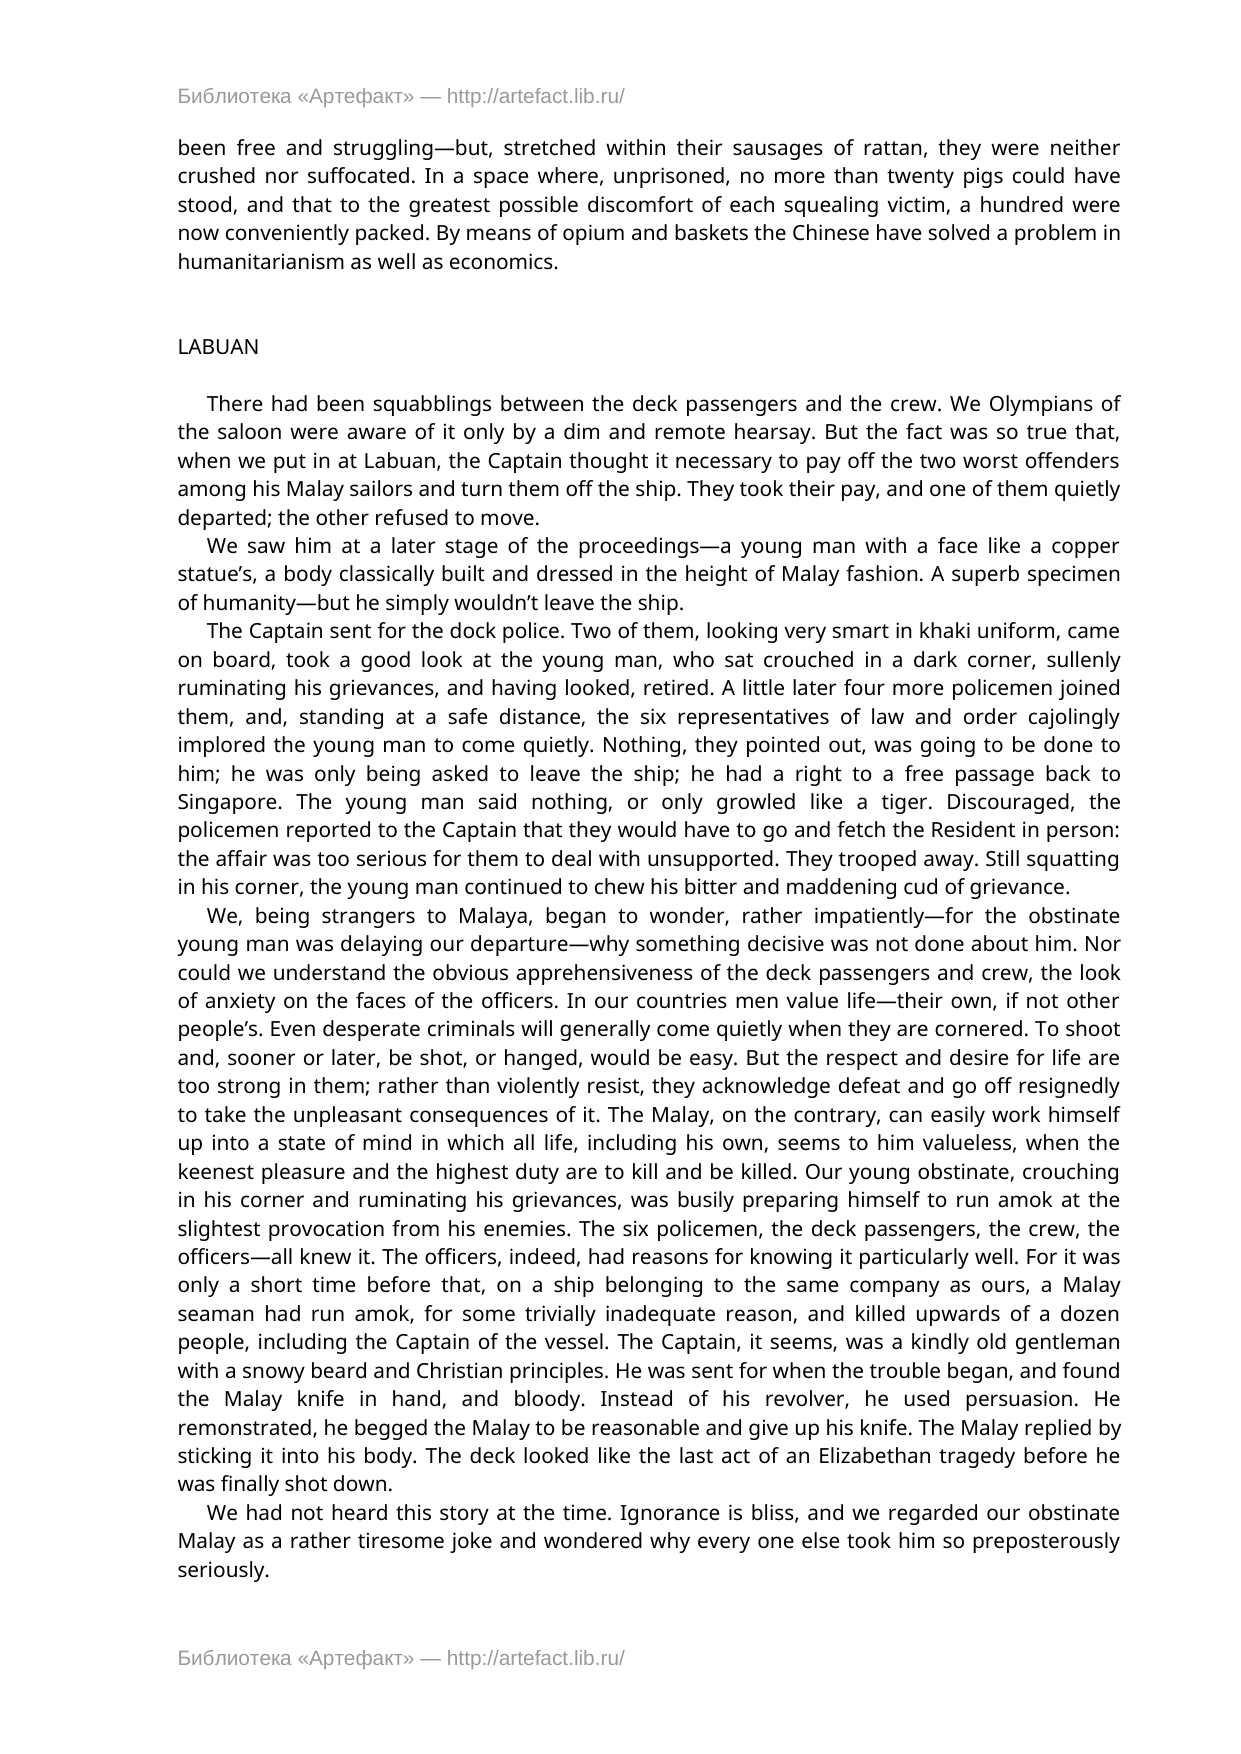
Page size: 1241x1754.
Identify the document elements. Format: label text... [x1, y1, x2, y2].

text We saw him at a later stage of the proceedings—a young man with a face like a copper statue’s, a body classically built and dressed in the height of Malay fashion. A superb specimen of humanity—but he simply wouldn’t leave the ship. [177, 531, 1122, 616]
text We, being strangers to Malaya, began to wonder, rather impatiently—for the obstinate young man was delaying our departure—why something decisive was not done about him. Nor could we understand the obvious apprehensiveness of the deck passengers and crew, the look of anxiety on the faces of the officers. In our countries men value life—their own, if not other people’s. Even desperate criminals will generally come quietly when they are cornered. To shoot and, sooner or later, be shot, or hanged, would be easy. But the respect and desire for life are too strong in them; rather than violently resist, they acknowledge defeat and go off resignedly to take the unpleasant consequences of it. The Malay, on the contrary, can easily work himself up into a state of mind in which all life, including his own, seems to him valueless, when the keenest pleasure and the highest duty are to kill and be killed. Our young obstinate, crouching in his corner and ruminating his grievances, was busily preparing himself to run amok at the slightest provocation from his enemies. The six policemen, the deck passengers, the crew, the officers—all knew it. The officers, indeed, had reasons for knowing it particularly well. For it was only a short time before that, on a ship belonging to the same company as ours, a Malay seaman had run amok, for some trivially inadequate reason, and killed upwards of a dozen people, including the Captain of the vessel. The Captain, it seems, was a kindly old gentleman with a snowy beard and Christian principles. He was sent for when the trouble began, and found the Malay knife in hand, and bloody. Instead of his revolver, he used persuasion. He remonstrated, he begged the Malay to be reasonable and give up his knife. The Malay replied by sticking it into his body. The deck looked like the last act of an Elizabethan tragedy before he was finally shot down. [177, 901, 1122, 1498]
subtitle LABUAN [177, 332, 1122, 361]
text The Captain sent for the dock police. Two of them, looking very smart in khaki uniform, came on board, took a good look at the young man, who sat crouched in a dark corner, sullenly ruminating his grievances, and having looked, retired. A little later four more policemen joined them, and, standing at a safe distance, the six representatives of law and order cajolingly implored the young man to come quietly. Nothing, they pointed out, was going to be done to him; he was only being asked to leave the ship; he had a right to a free passage back to Singapore. The young man said nothing, or only growled like a tiger. Discouraged, the policemen reported to the Captain that they would have to go and fetch the Resident in person: the affair was too serious for them to deal with unsupported. They trooped away. Still squatting in his corner, the young man continued to chew his bitter and maddening cud of grievance. [177, 616, 1122, 901]
text There had been squabblings between the deck passengers and the crew. We Olympians of the saloon were aware of it only by a dim and remote hearsay. But the fact was so true that, when we put in at Labuan, the Captain thought it necessary to pay off the two worst offenders among his Malay sailors and turn them off the ship. They took their pay, and one of them quietly departed; the other refused to move. [177, 389, 1122, 531]
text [177, 133, 1122, 275]
text We had not heard this story at the time. Ignorance is bliss, and we regarded our obstinate Malay as a rather tiresome joke and wondered why every one else took him so preposterously seriously. [177, 1498, 1122, 1583]
